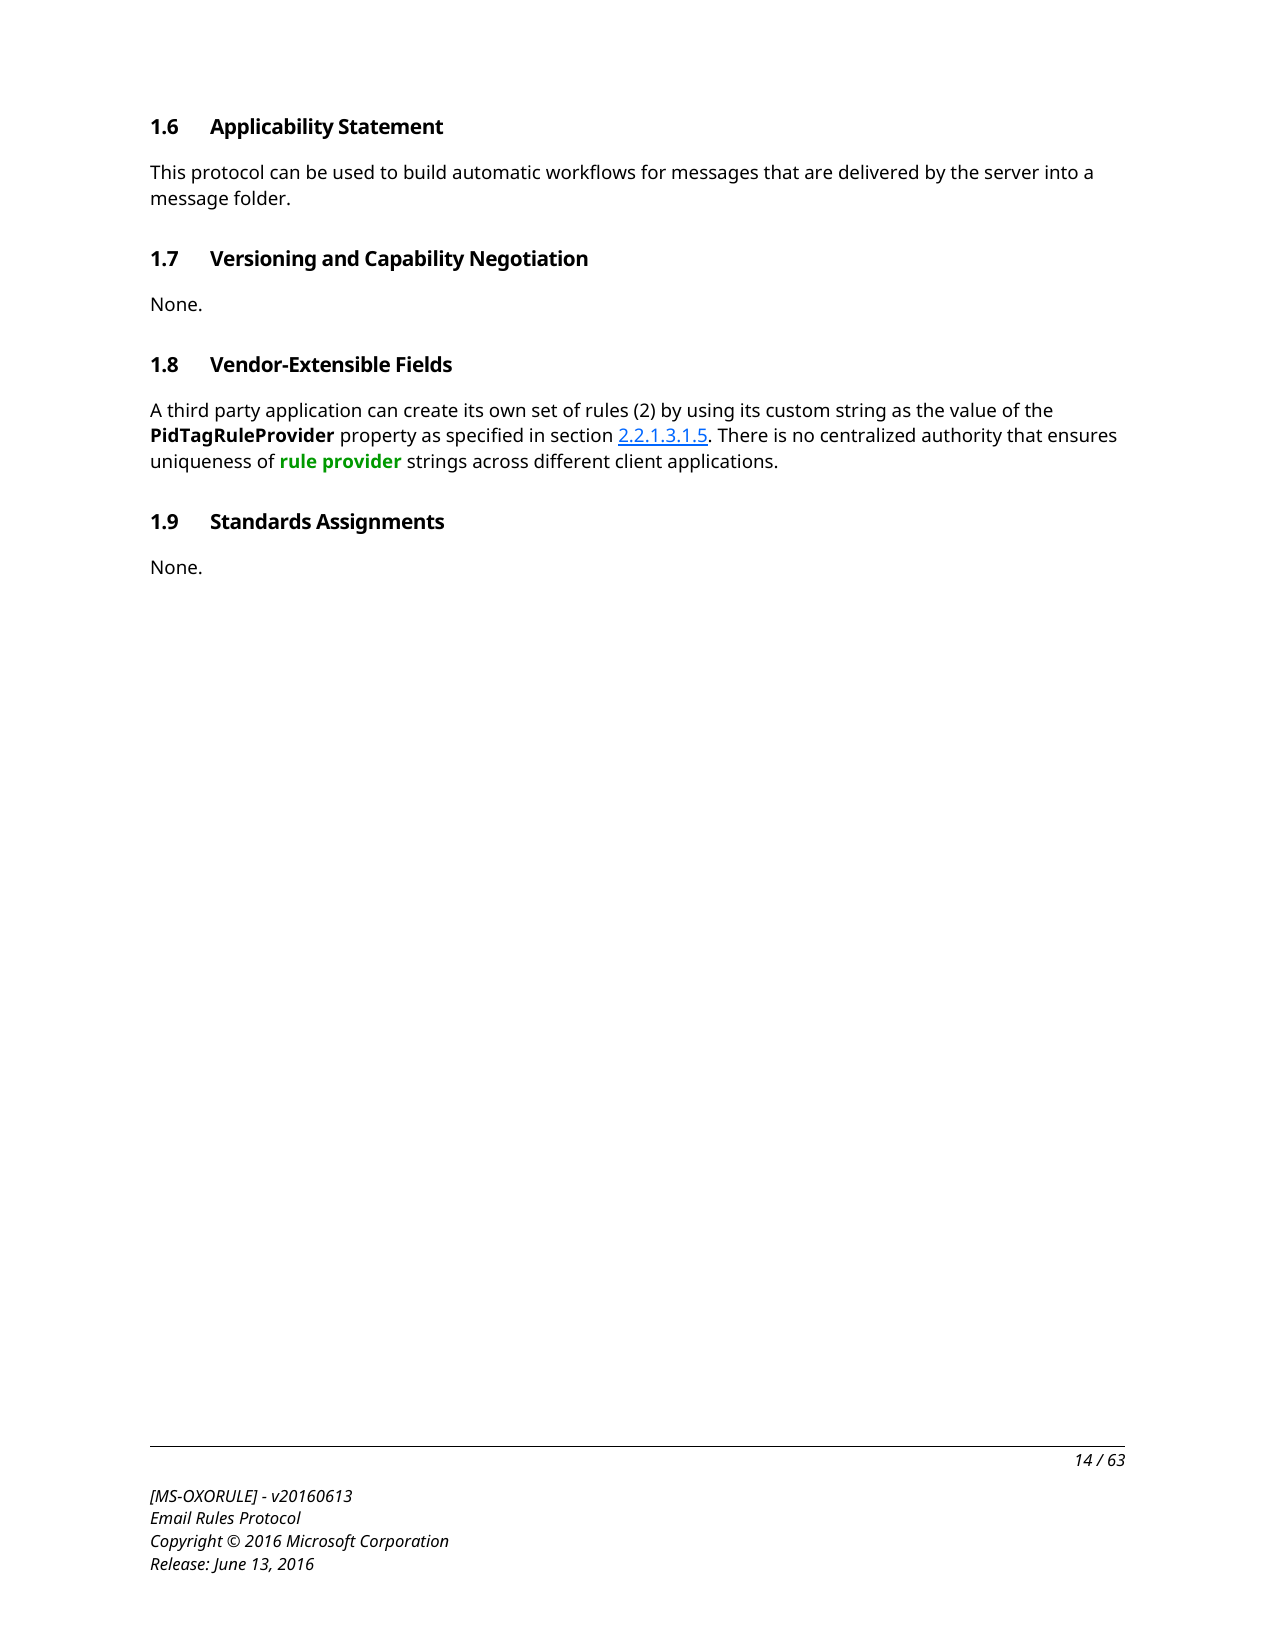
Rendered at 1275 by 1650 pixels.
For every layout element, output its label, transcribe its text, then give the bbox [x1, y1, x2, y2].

subtitle Versioning and Capability Negotiation [150, 244, 1125, 272]
subtitle Applicability Statement [150, 112, 1125, 141]
text This protocol can be used to build automatic workflows for messages that are delivered by the server into a message folder. [150, 160, 1125, 211]
text None. [150, 291, 1125, 317]
text A third party application can create its own set of rules (2) by using its custom string as the value of the PidTagRuleProvider property as specified in section 2.2.1.3.1.5. There is no centralized authority that ensures uniqueness of rule provider strings across different client applications. [150, 397, 1125, 474]
subtitle Standards Assignments [150, 507, 1125, 536]
subtitle Vendor-Extensible Fields [150, 350, 1125, 378]
text None. [150, 554, 1125, 580]
